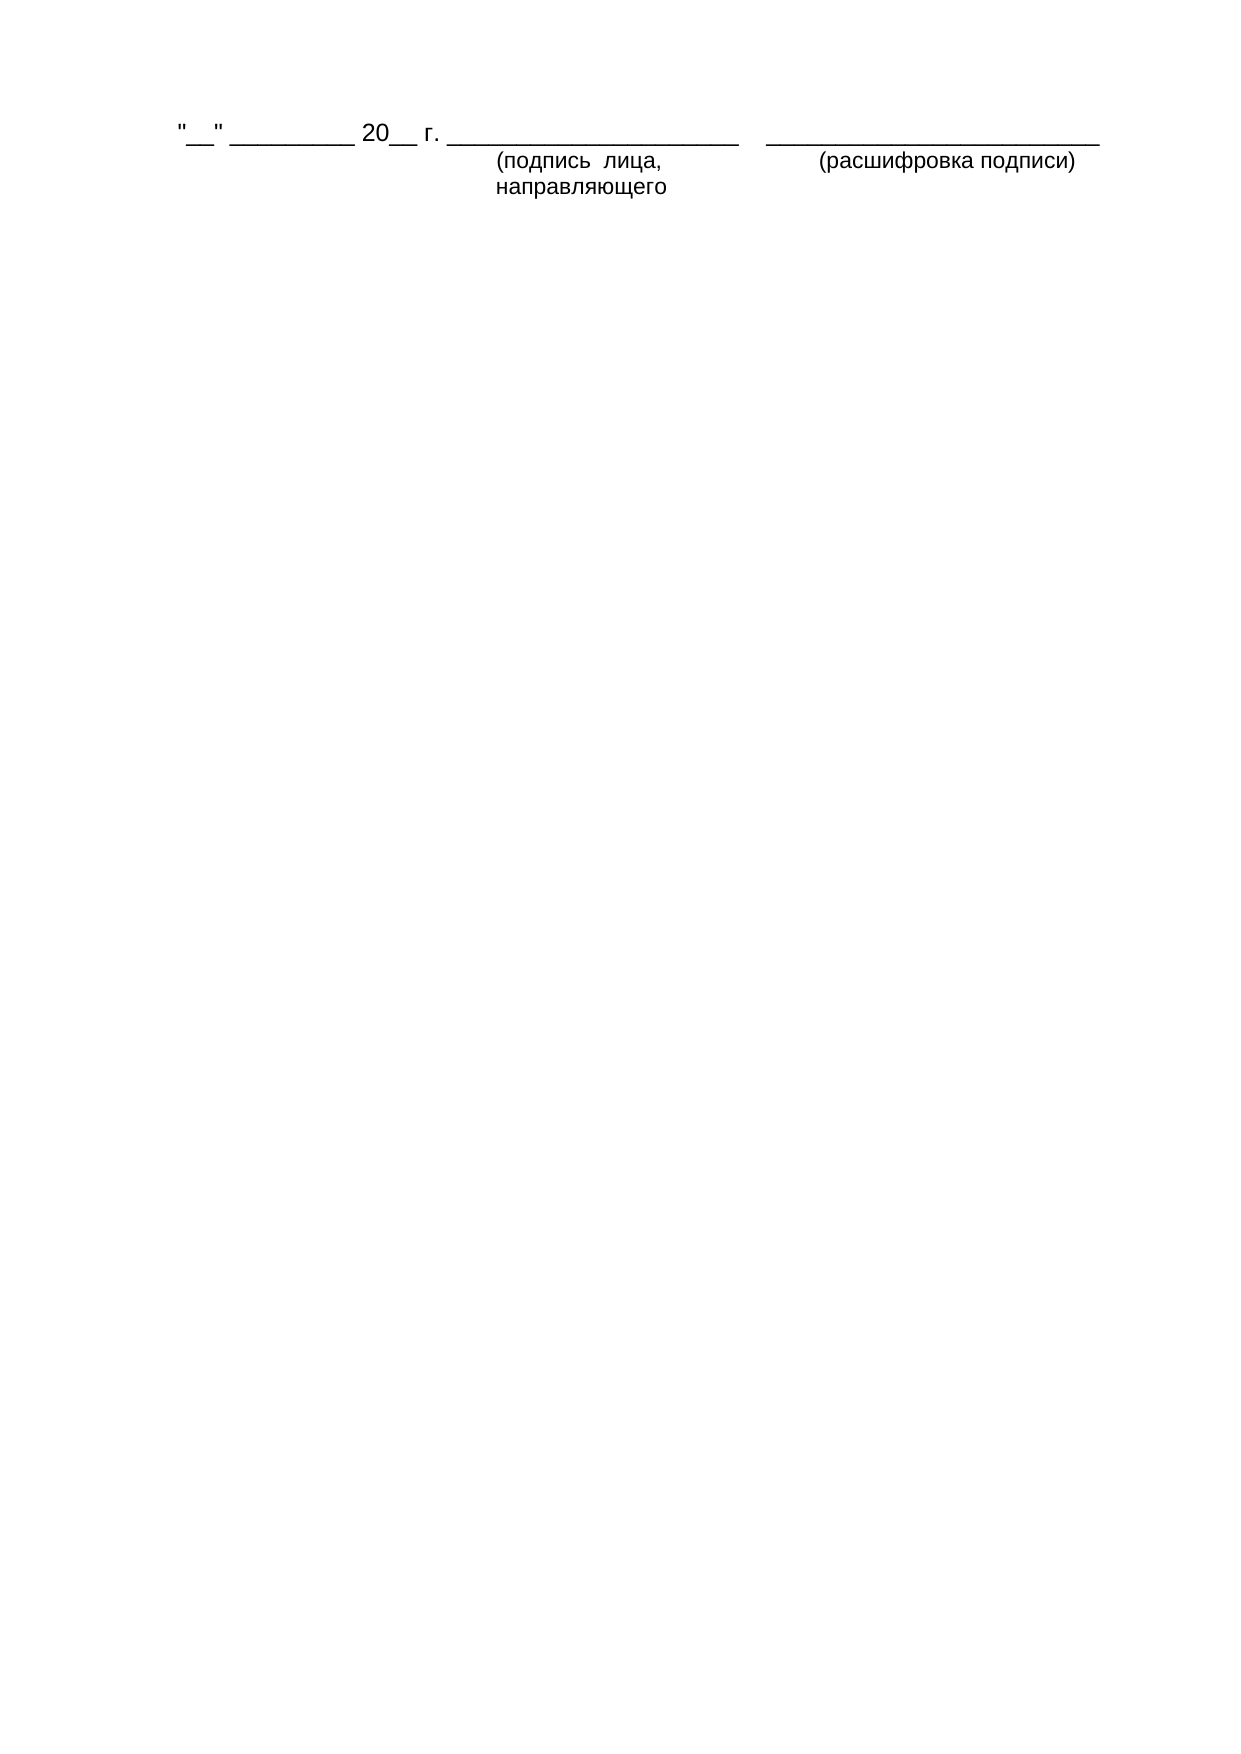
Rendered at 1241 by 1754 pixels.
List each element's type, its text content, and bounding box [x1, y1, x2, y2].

text "__" _________ 20__ г. _____________________ ________________________ [177, 118, 1152, 147]
text (подпись лица, (расшифровка подписи) [177, 147, 1152, 173]
text направляющего [177, 173, 1152, 199]
